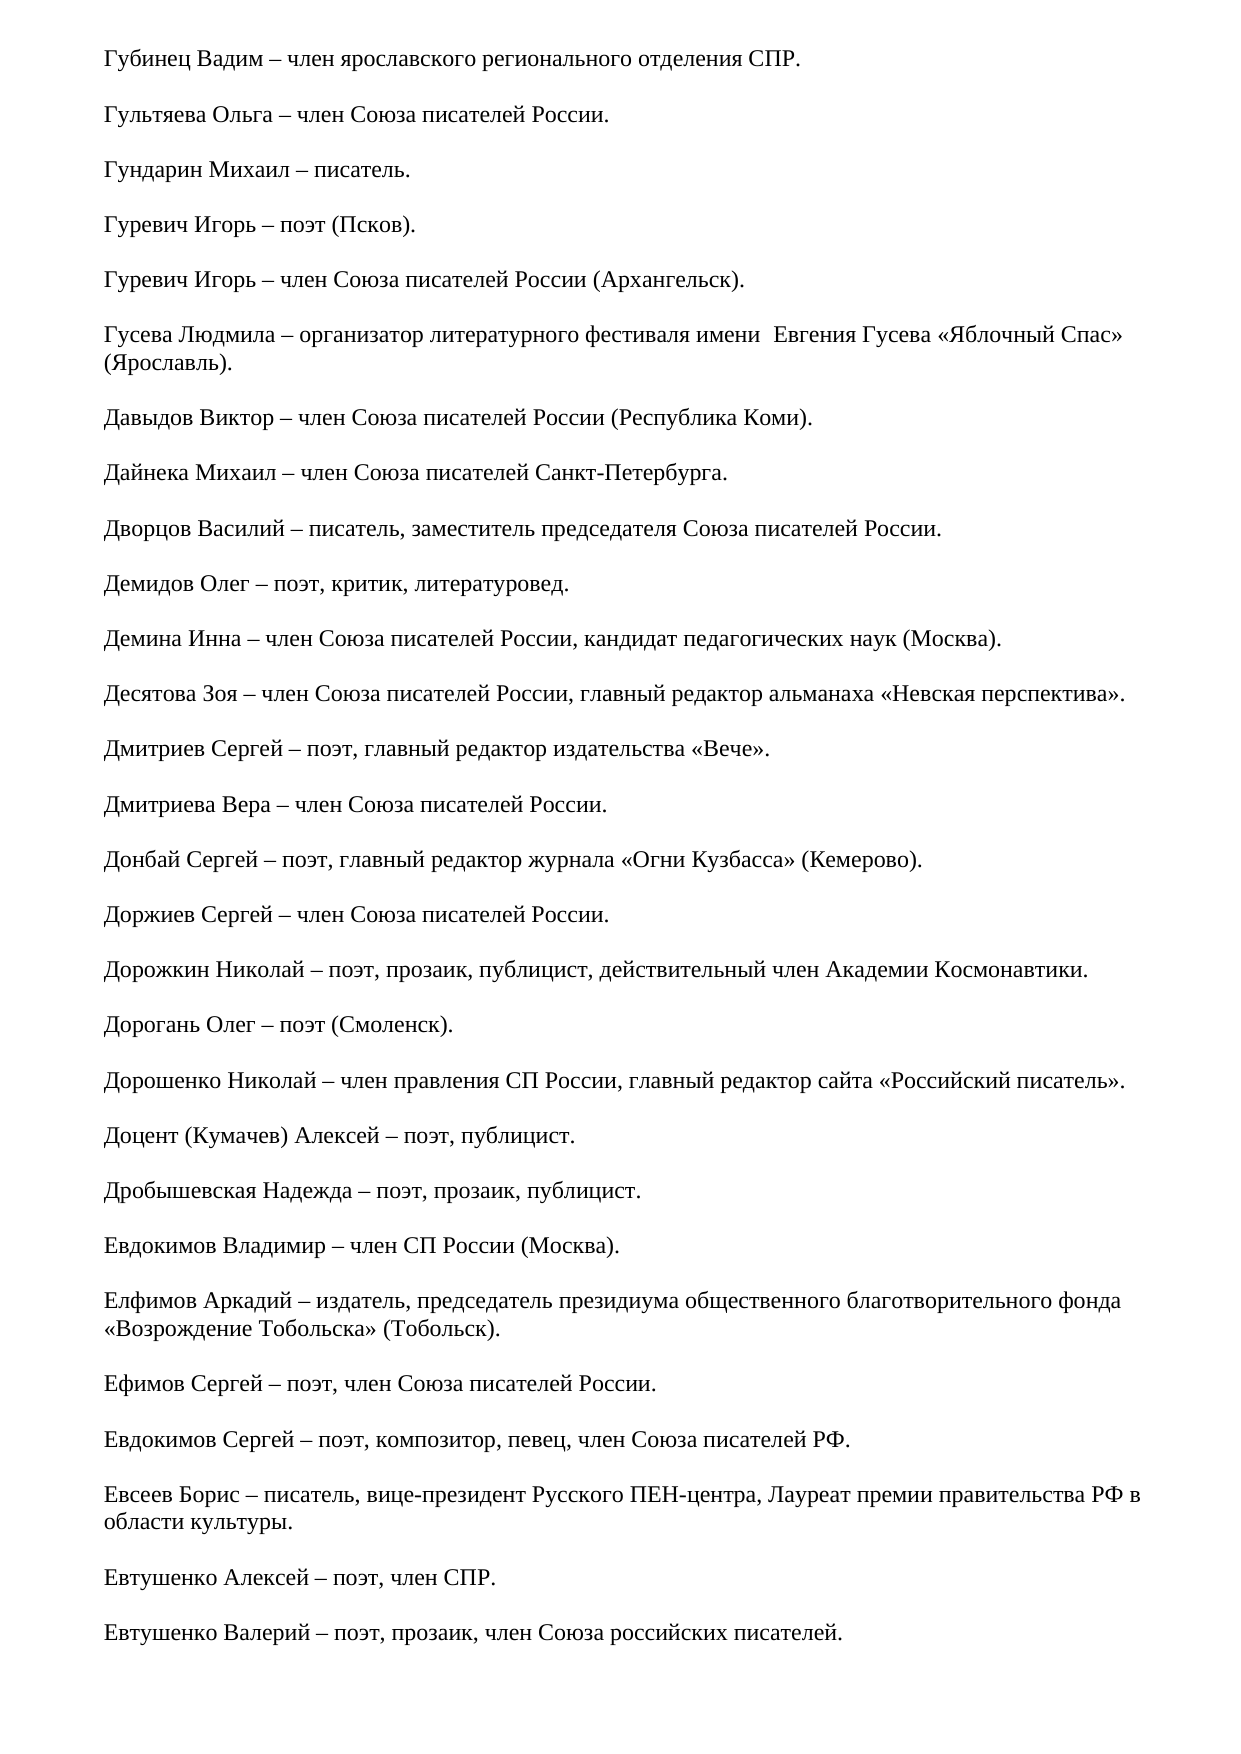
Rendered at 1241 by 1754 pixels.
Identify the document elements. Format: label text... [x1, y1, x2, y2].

text Елфимов Аркадий – издатель, председатель президиума общественного благотворительного фонда «Возрождение Тобольска» (Тобольск). [103, 1287, 1211, 1342]
text Гундарин Михаил – писатель. [103, 155, 1211, 182]
text Демина Инна – член Союза писателей России, кандидат педагогических наук (Москва). [103, 624, 1211, 652]
text Доцент (Кумачев) Алексей – поэт, публицист. [103, 1121, 1211, 1148]
text Гуревич Игорь – поэт (Псков). [103, 210, 1211, 238]
text Евтушенко Алексей – поэт, член СПР. [103, 1563, 1211, 1590]
text Дмитриев Сергей – поэт, главный редактор издательства «Вече». [103, 734, 1211, 762]
text Дорожкин Николай – поэт, прозаик, публицист, действительный член Академии Космонавтики. [103, 955, 1211, 983]
text Давыдов Виктор – член Союза писателей России (Республика Коми). [103, 403, 1211, 431]
text Дворцов Василий – писатель, заместитель председателя Союза писателей России. [103, 514, 1211, 541]
text Ефимов Сергей – поэт, член Союза писателей России. [103, 1369, 1211, 1397]
text Евдокимов Сергей – поэт, композитор, певец, член Союза писателей РФ. [103, 1424, 1211, 1452]
text Дробышевская Надежда – поэт, прозаик, публицист. [103, 1176, 1211, 1204]
text Евсеев Борис – писатель, вице-президент Русского ПЕН-центра, Лауреат премии правительства РФ в области культуры. [103, 1480, 1211, 1535]
text Губинец Вадим – член ярославского регионального отделения СПР. [103, 44, 1211, 72]
text Доржиев Сергей – член Союза писателей России. [103, 900, 1211, 928]
text Десятова Зоя – член Союза писателей России, главный редактор альманаха «Невская перспектива». [103, 679, 1211, 707]
text Евдокимов Владимир – член СП России (Москва). [103, 1231, 1211, 1259]
text Гуревич Игорь – член Союза писателей России (Архангельск). [103, 265, 1211, 293]
text Дмитриева Вера – член Союза писателей России. [103, 790, 1211, 817]
text Гультяева Ольга – член Союза писателей России. [103, 99, 1211, 127]
text Гусева Людмила – организатор литературного фестиваля имени Евгения Гусева «Яблочный Спас» (Ярославль). [103, 320, 1211, 376]
text Демидов Олег – поэт, критик, литературовед. [103, 569, 1211, 596]
text Дорошенко Николай – член правления СП России, главный редактор сайта «Российский писатель». [103, 1066, 1211, 1093]
text Донбай Сергей – поэт, главный редактор журнала «Огни Кузбасса» (Кемерово). [103, 845, 1211, 872]
text Евтушенко Валерий – поэт, прозаик, член Союза российских писателей. [103, 1618, 1211, 1645]
text Дорогань Олег – поэт (Смоленск). [103, 1011, 1211, 1038]
text Дайнека Михаил – член Союза писателей Санкт-Петербурга. [103, 458, 1211, 486]
